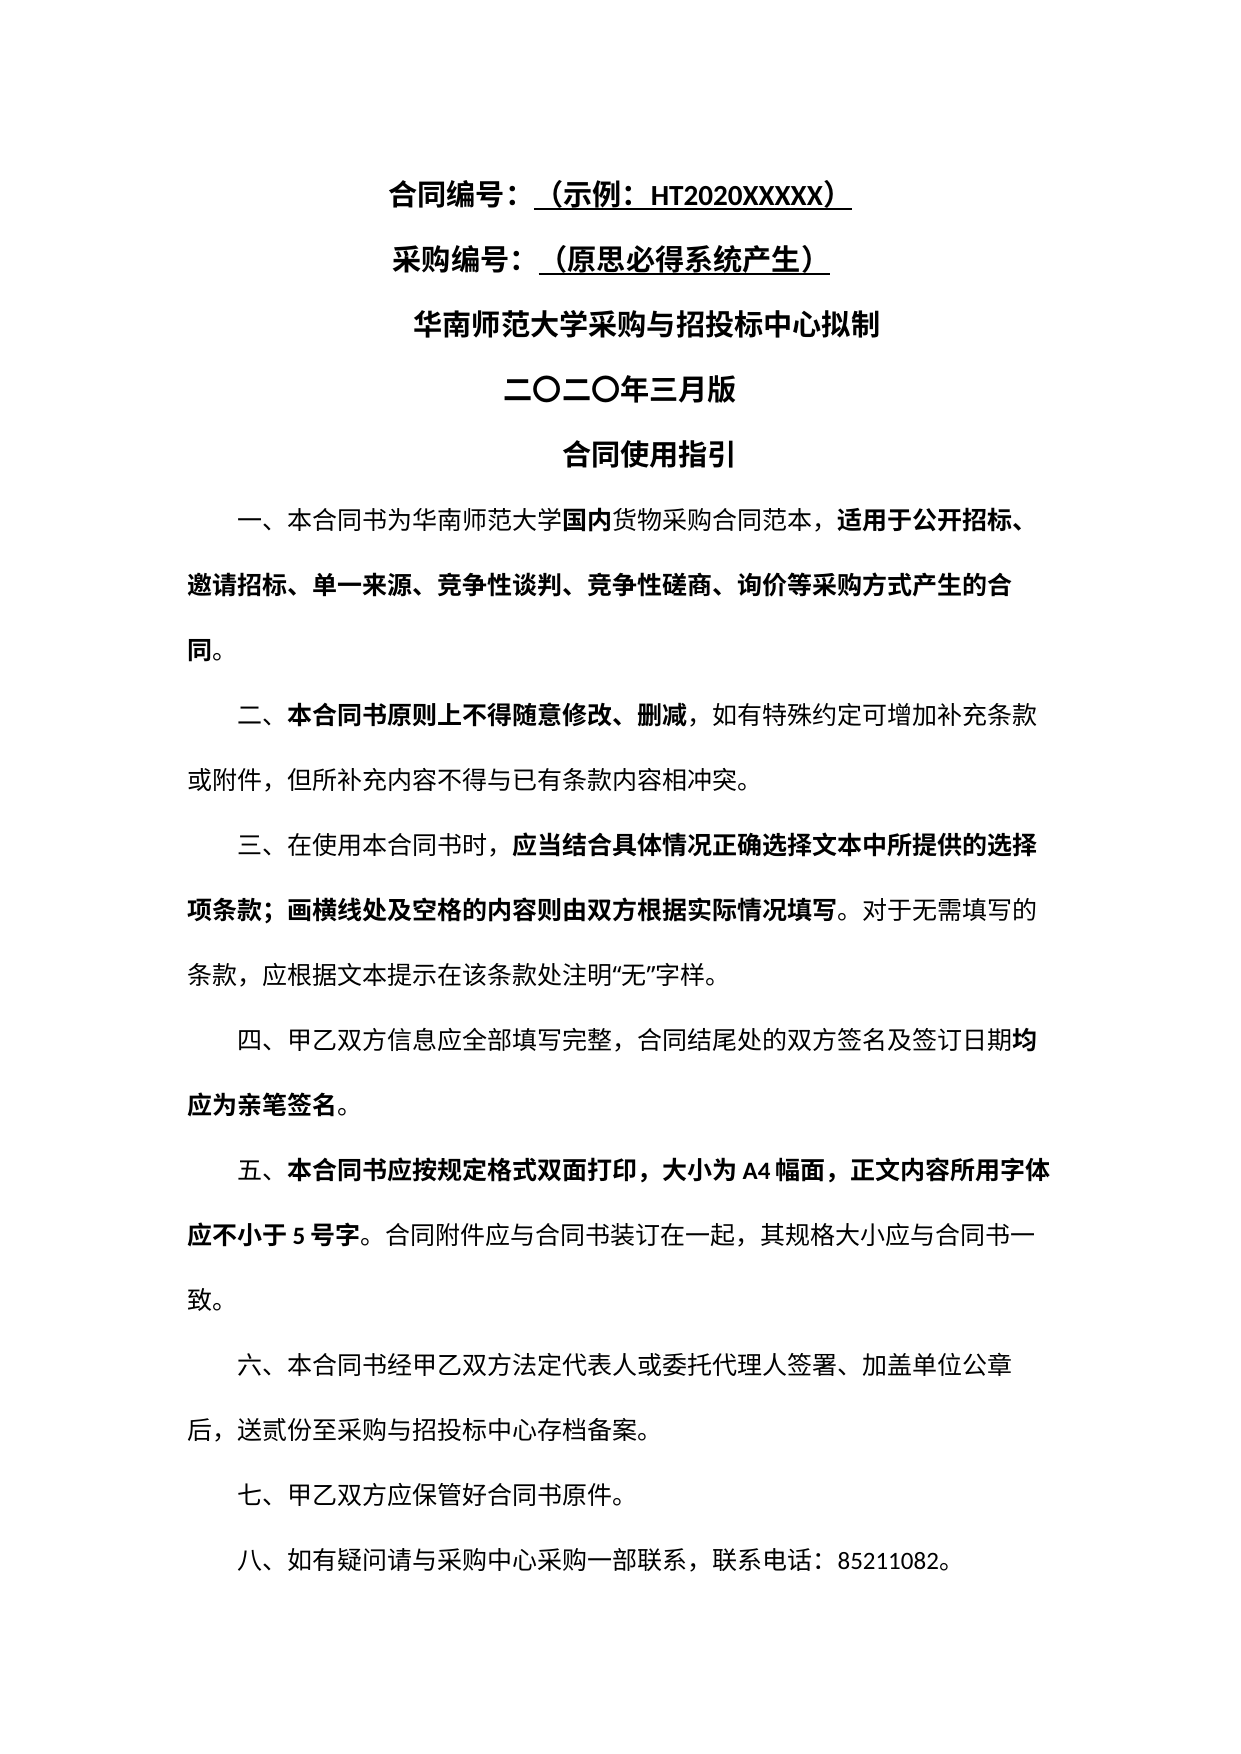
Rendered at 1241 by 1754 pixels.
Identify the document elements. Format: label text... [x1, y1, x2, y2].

text 七、甲乙双方应保管好合同书原件。 [187, 1462, 1053, 1527]
text 四、甲乙双方信息应全部填写完整，合同结尾处的双方签名及签订日期均应为亲笔签名。 [187, 1007, 1053, 1137]
text 二〇二〇年三月版 [187, 357, 1053, 422]
text 二、本合同书原则上不得随意修改、删减，如有特殊约定可增加补充条款或附件，但所补充内容不得与已有条款内容相冲突。 [187, 682, 1053, 812]
text 合同编号：（示例：HT2020XXXXX） [187, 162, 1053, 227]
text 五、本合同书应按规定格式双面打印，大小为A4幅面，正文内容所用字体应不小于5号字。合同附件应与合同书装订在一起，其规格大小应与合同书一致。 [187, 1137, 1053, 1332]
text 华南师范大学采购与招投标中心拟制 [187, 292, 1053, 357]
text 八、如有疑问请与采购中心采购一部联系，联系电话：85211082。 [187, 1527, 1053, 1592]
text 采购编号：（原思必得系统产生） [187, 227, 1053, 292]
text 一、本合同书为华南师范大学国内货物采购合同范本，适用于公开招标、邀请招标、单一来源、竞争性谈判、竞争性磋商、询价等采购方式产生的合同。 [187, 487, 1053, 682]
text 合同使用指引 [187, 422, 1053, 487]
text 六、本合同书经甲乙双方法定代表人或委托代理人签署、加盖单位公章后，送贰份至采购与招投标中心存档备案。 [187, 1332, 1053, 1462]
text 三、在使用本合同书时，应当结合具体情况正确选择文本中所提供的选择项条款；画横线处及空格的内容则由双方根据实际情况填写。对于无需填写的条款，应根据文本提示在该条款处注明“无”字样。 [187, 812, 1053, 1007]
